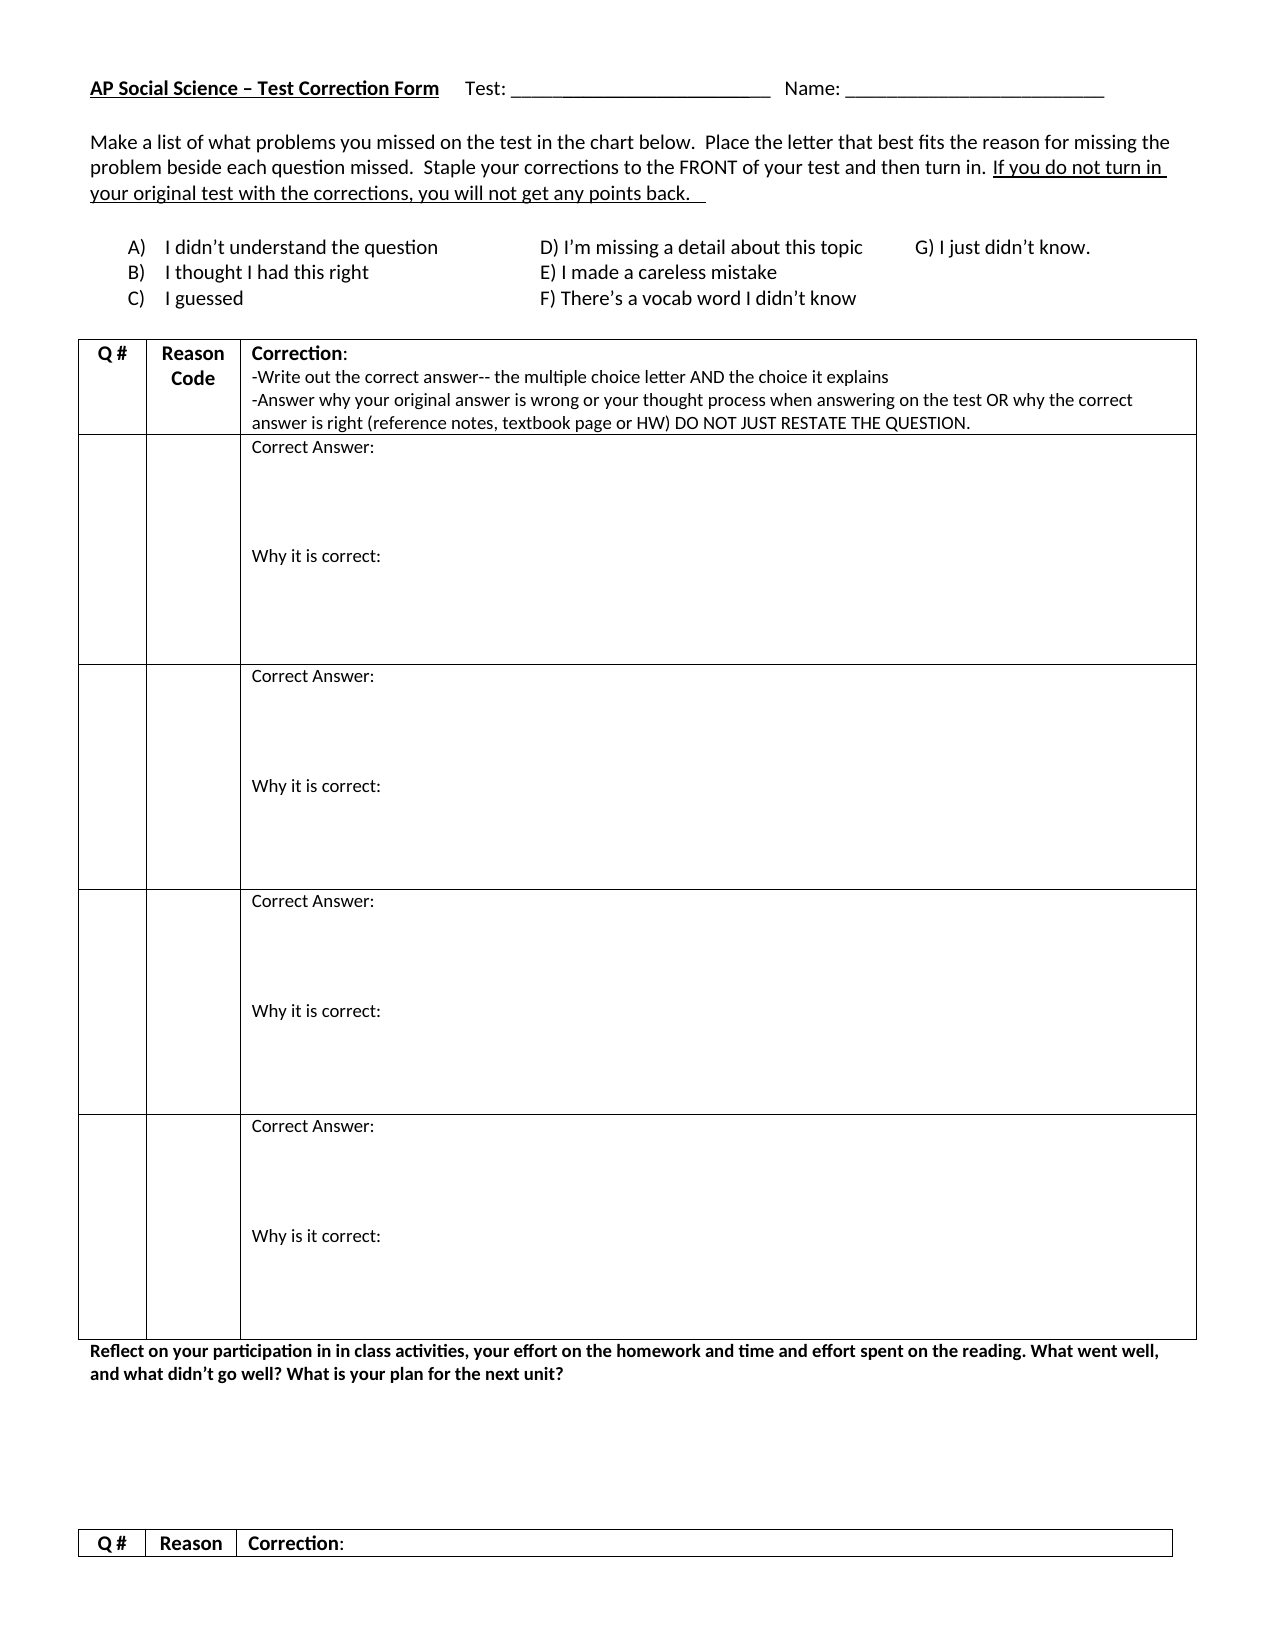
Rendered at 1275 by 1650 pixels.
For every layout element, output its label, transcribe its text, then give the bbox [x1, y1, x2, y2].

table_cell Correct Answer: Why it is correct: [241, 665, 1196, 888]
table_header Reason Code [147, 340, 240, 434]
table_header Q # [79, 1530, 145, 1556]
table_cell [79, 1115, 146, 1338]
table_cell [79, 890, 146, 1113]
text Reflect on your participation in in class activities, your effort on the homework and time and effort spent on the reading. What went well, and what didn’t go well? What is your plan for the next unit? [90, 1340, 1185, 1385]
list I thought I had this right E) I made a careless mistake [128, 259, 1185, 285]
table_cell [79, 435, 146, 663]
list I didn’t understand the question D) I’m missing a detail about this topic G) I just didn’t know. [128, 234, 1185, 259]
list I guessed F) There’s a vocab word I didn’t know [128, 285, 1185, 310]
table_header Reason Code [146, 1530, 236, 1556]
table_cell Correct Answer: Why it is correct: [241, 435, 1196, 663]
table_header Q # [79, 340, 146, 434]
table_cell [147, 1115, 240, 1338]
table_cell Correct Answer: Why it is correct: [241, 890, 1196, 1113]
table_cell Correct Answer: Why is it correct: [241, 1115, 1196, 1338]
table_cell [79, 665, 146, 888]
table_cell [147, 890, 240, 1113]
text Make a list of what problems you missed on the test in the chart below. Place the letter that best fits the reason for missing the problem beside each question missed. Staple your corrections to the FRONT of your test and then turn in. If you do not turn in your original test with the corrections, you will not get any points back. [90, 129, 1185, 205]
table_cell [147, 435, 240, 663]
table_cell [147, 665, 240, 888]
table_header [237, 1530, 1172, 1556]
text AP Social Science – Test Correction Form Test: _________________________ Name: _________________________ [90, 75, 1185, 100]
